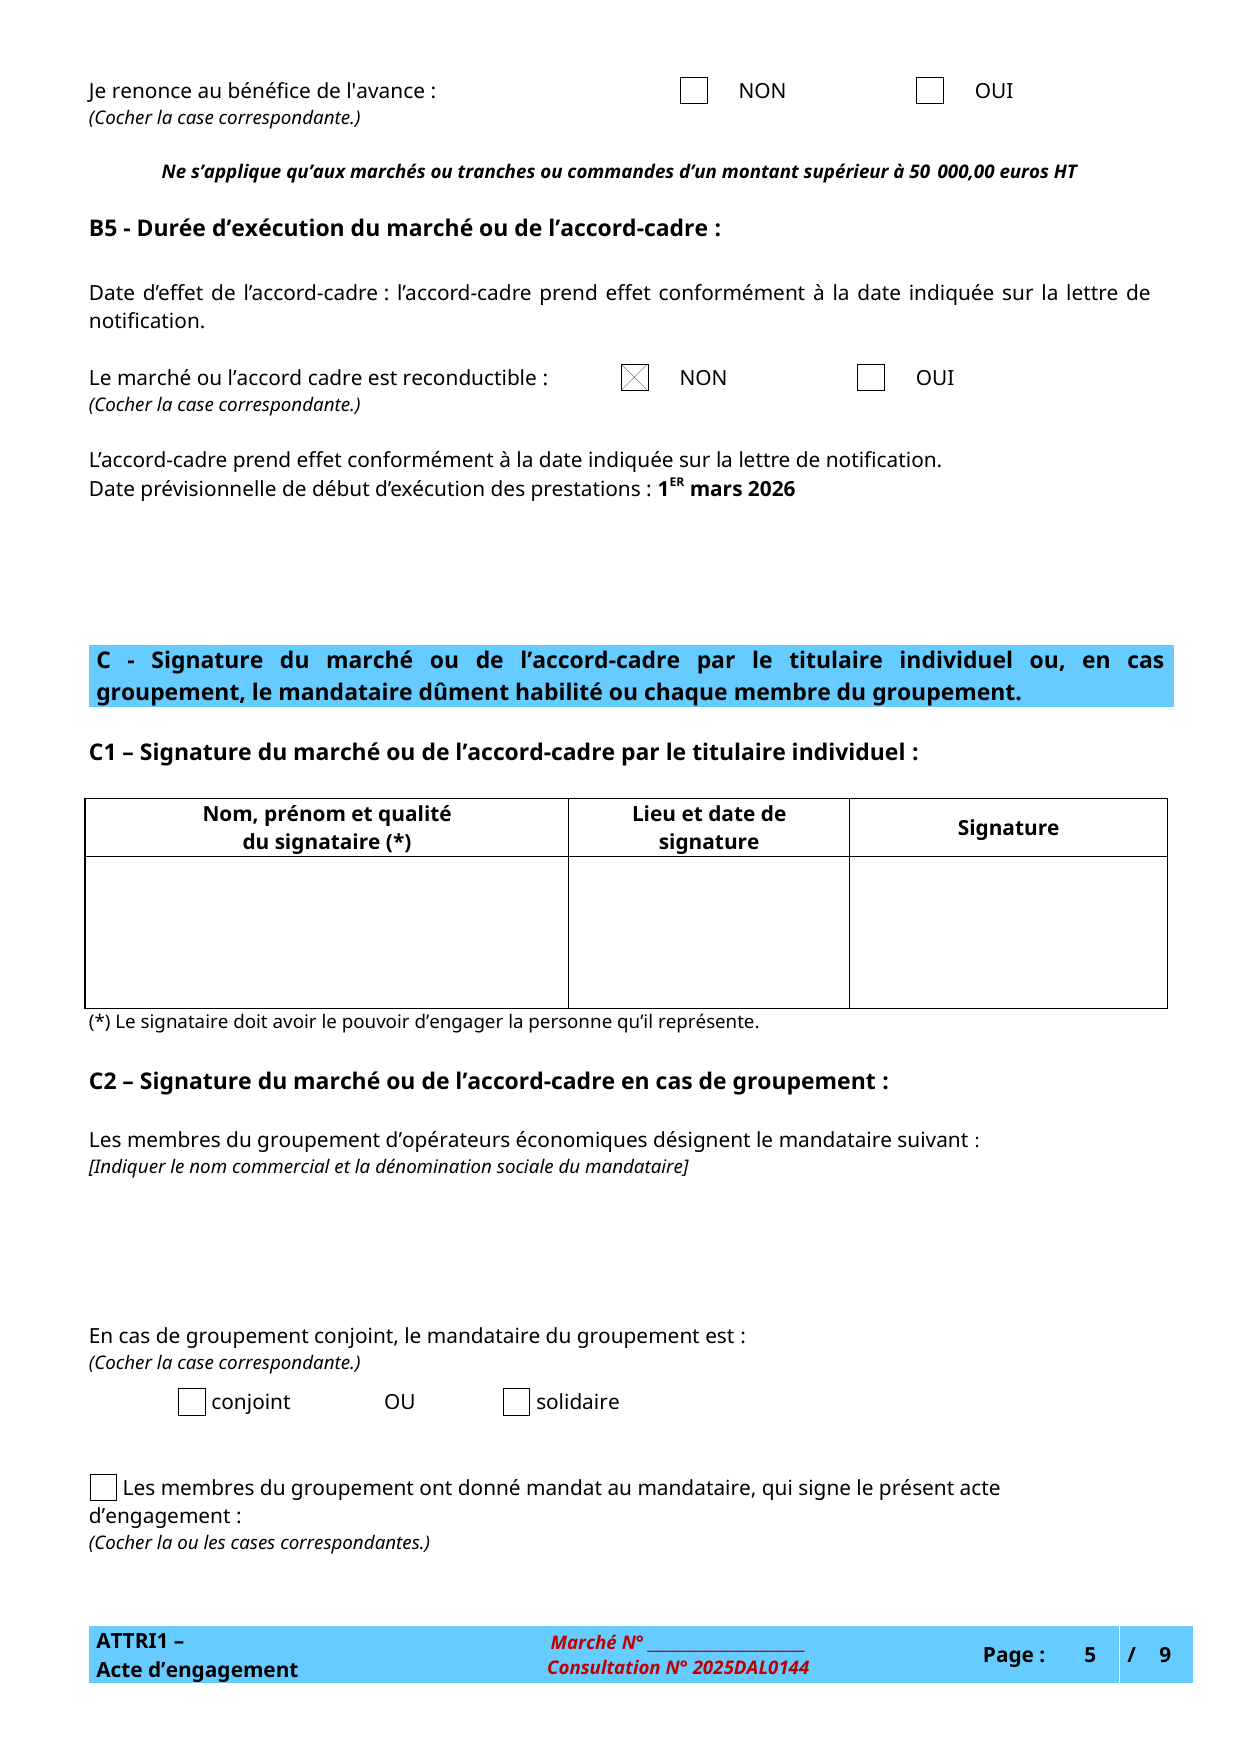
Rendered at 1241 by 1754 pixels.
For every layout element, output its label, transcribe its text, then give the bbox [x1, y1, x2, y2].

table_cell [86, 857, 568, 1007]
text C1 – Signature du marché ou de l’accord-cadre par le titulaire individuel : [89, 735, 1152, 767]
text Je renonce au bénéfice de l'avance : NON OUI [89, 76, 1152, 104]
text (*) Le signataire doit avoir le pouvoir d’engager la personne qu’il représente. [89, 1009, 1152, 1034]
table_header Lieu et date de signature [569, 799, 849, 856]
table_header Nom, prénom et qualité du signataire (*) [86, 799, 568, 856]
text C2 – Signature du marché ou de l’accord-cadre en cas de groupement : [89, 1065, 1152, 1096]
text conjoint OU solidaire [89, 1387, 1152, 1416]
table_header Signature [850, 799, 1167, 856]
text (Cocher la case correspondante.) [89, 1349, 1152, 1375]
subtitle B5 - Durée d’exécution du marché ou de l’accord-cadre : [89, 212, 1152, 243]
text (Cocher la ou les cases correspondantes.) [89, 1530, 1152, 1555]
text (Cocher la case correspondante.) [89, 104, 1152, 130]
table_header C - Signature du marché ou de l’accord-cadre par le titulaire individuel ou, en cas groupement, le mandataire dûment habilité ou chaque membre du groupement. [89, 645, 1174, 707]
text Date d’effet de l’accord-cadre : l’accord-cadre prend effet conformément à la date indiquée sur la lettre de notification. [89, 278, 1152, 334]
text Le marché ou l’accord cadre est reconductible : NON OUI [648, 363, 1152, 391]
table_cell [850, 857, 1167, 1007]
table_cell [569, 857, 849, 1007]
text Date prévisionnelle de début d’exécution des prestations : 1ER mars 2026 [89, 474, 1152, 502]
text [Indiquer le nom commercial et la dénomination sociale du mandataire] [89, 1153, 1152, 1179]
text (Cocher la case correspondante.) [89, 391, 1152, 417]
text Les membres du groupement d’opérateurs économiques désignent le mandataire suivant : [89, 1125, 1152, 1153]
text Ne s’applique qu’aux marchés ou tranches ou commandes d’un montant supérieur à 50 000,00 euros HT [89, 158, 1152, 184]
text L’accord-cadre prend effet conformément à la date indiquée sur la lettre de notification. [89, 445, 1152, 474]
text Le marché ou l’accord cadre est reconductible : NON OUI [89, 363, 621, 391]
text Les membres du groupement ont donné mandat au mandataire, qui signe le présent acte d’engagement : [89, 1473, 1152, 1530]
text En cas de groupement conjoint, le mandataire du groupement est : [89, 1321, 1152, 1349]
